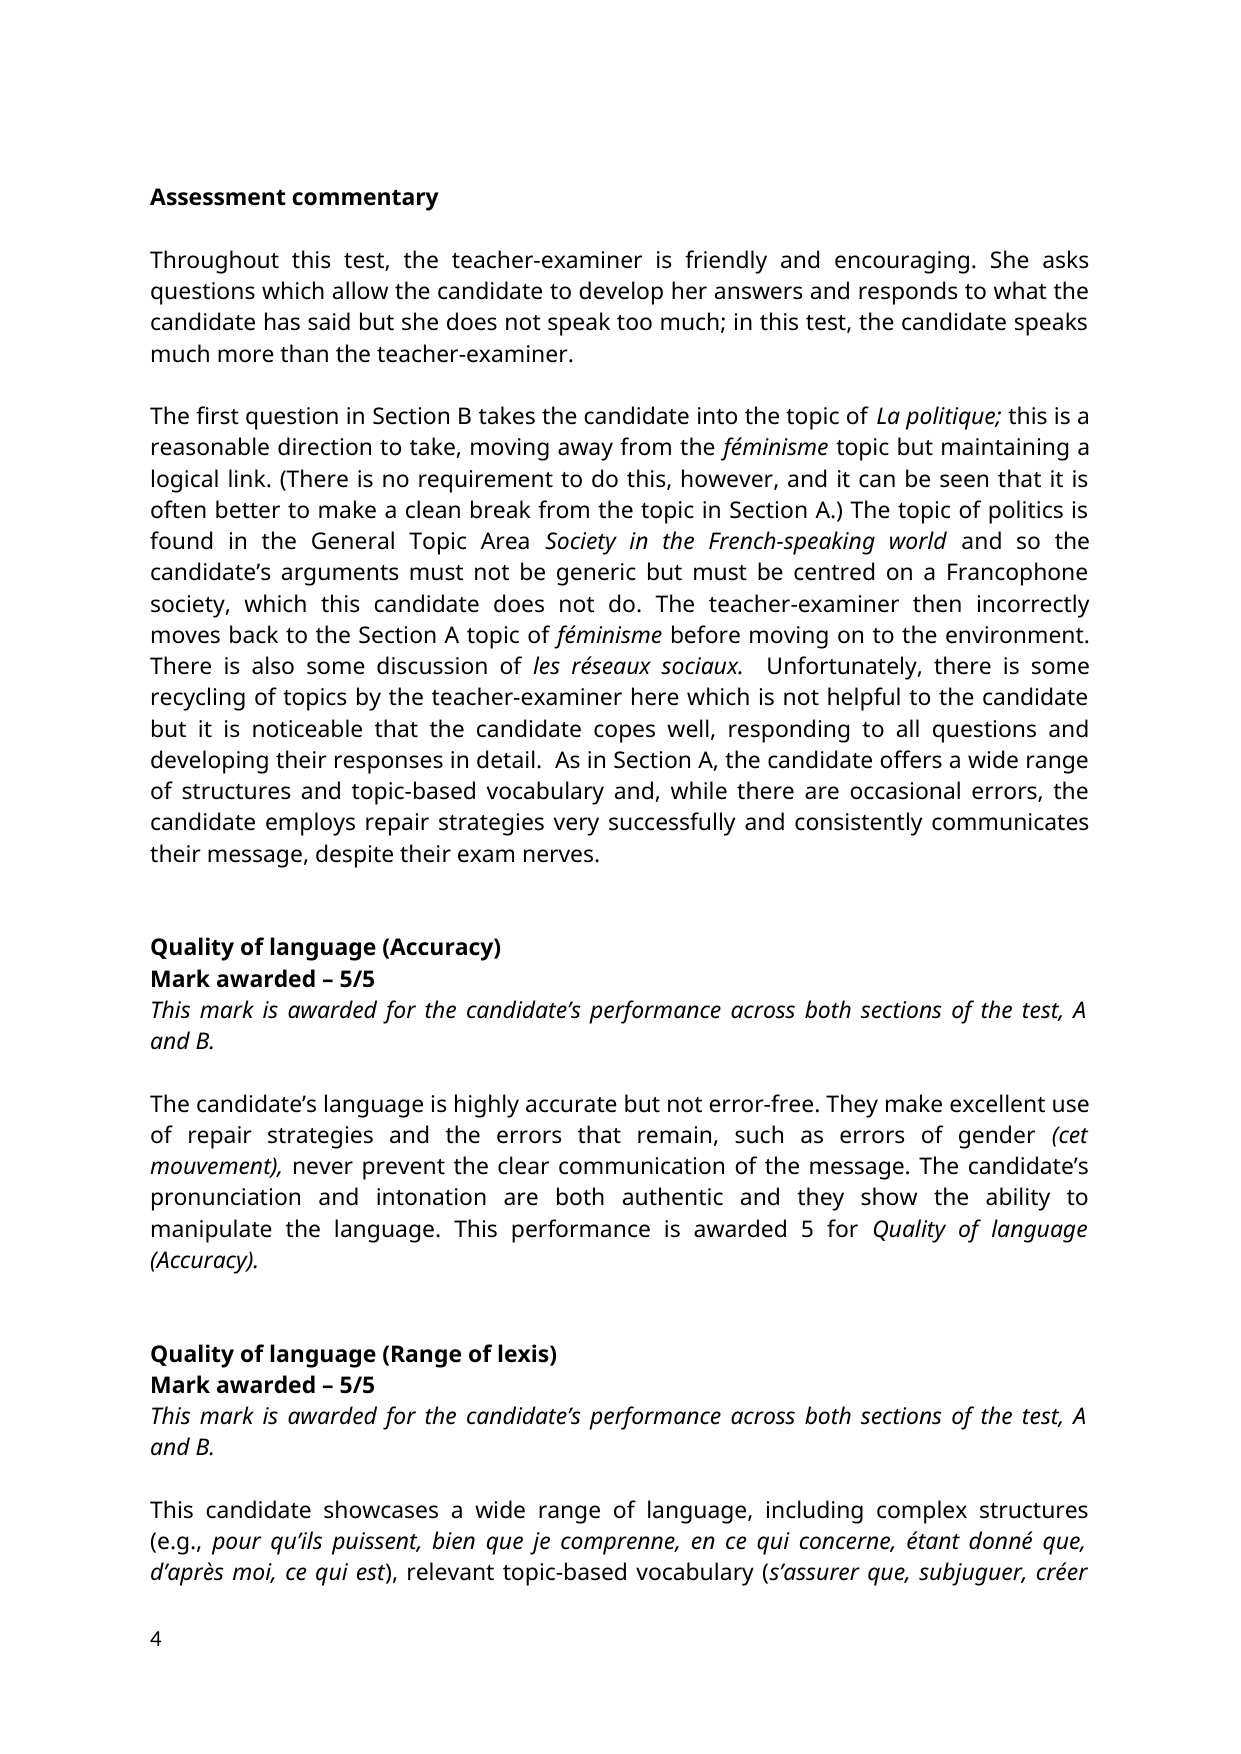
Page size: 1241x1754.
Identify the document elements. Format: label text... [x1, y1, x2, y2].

text Quality of language (Accuracy) [150, 931, 1090, 962]
text Mark awarded – 5/5 [150, 1369, 1090, 1400]
text This mark is awarded for the candidate’s performance across both sections of the test, A and B. [150, 994, 1090, 1056]
text The candidate’s language is highly accurate but not error-free. They make excellent use of repair strategies and the errors that remain, such as errors of gender (cet mouvement), never prevent the clear communication of the message. The candidate’s pronunciation and intonation are both authentic and they show the ability to manipulate the language. This performance is awarded 5 for Quality of language (Accuracy). [150, 1087, 1090, 1275]
text Throughout this test, the teacher-examiner is friendly and encouraging. She asks questions which allow the candidate to develop her answers and responds to what the candidate has said but she does not speak too much; in this test, the candidate speaks much more than the teacher-examiner. [150, 244, 1090, 369]
text Mark awarded – 5/5 [150, 962, 1090, 994]
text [150, 1494, 1090, 1587]
text Quality of language (Range of lexis) [150, 1337, 1090, 1369]
text Assessment commentary [150, 181, 1090, 212]
text This mark is awarded for the candidate’s performance across both sections of the test, A and B. [150, 1400, 1090, 1462]
text The first question in Section B takes the candidate into the topic of La politique; this is a reasonable direction to take, moving away from the féminisme topic but maintaining a logical link. (There is no requirement to do this, however, and it can be seen that it is often better to make a clean break from the topic in Section A.) The topic of politics is found in the General Topic Area Society in the French-speaking world and so the candidate’s arguments must not be generic but must be centred on a Francophone society, which this candidate does not do. The teacher-examiner then incorrectly moves back to the Section A topic of féminisme before moving on to the environment. There is also some discussion of les réseaux sociaux. Unfortunately, there is some recycling of topics by the teacher-examiner here which is not helpful to the candidate but it is noticeable that the candidate copes well, responding to all questions and developing their responses in detail. As in Section A, the candidate offers a wide range of structures and topic-based vocabulary and, while there are occasional errors, the candidate employs repair strategies very successfully and consistently communicates their message, despite their exam nerves. [150, 400, 1090, 869]
